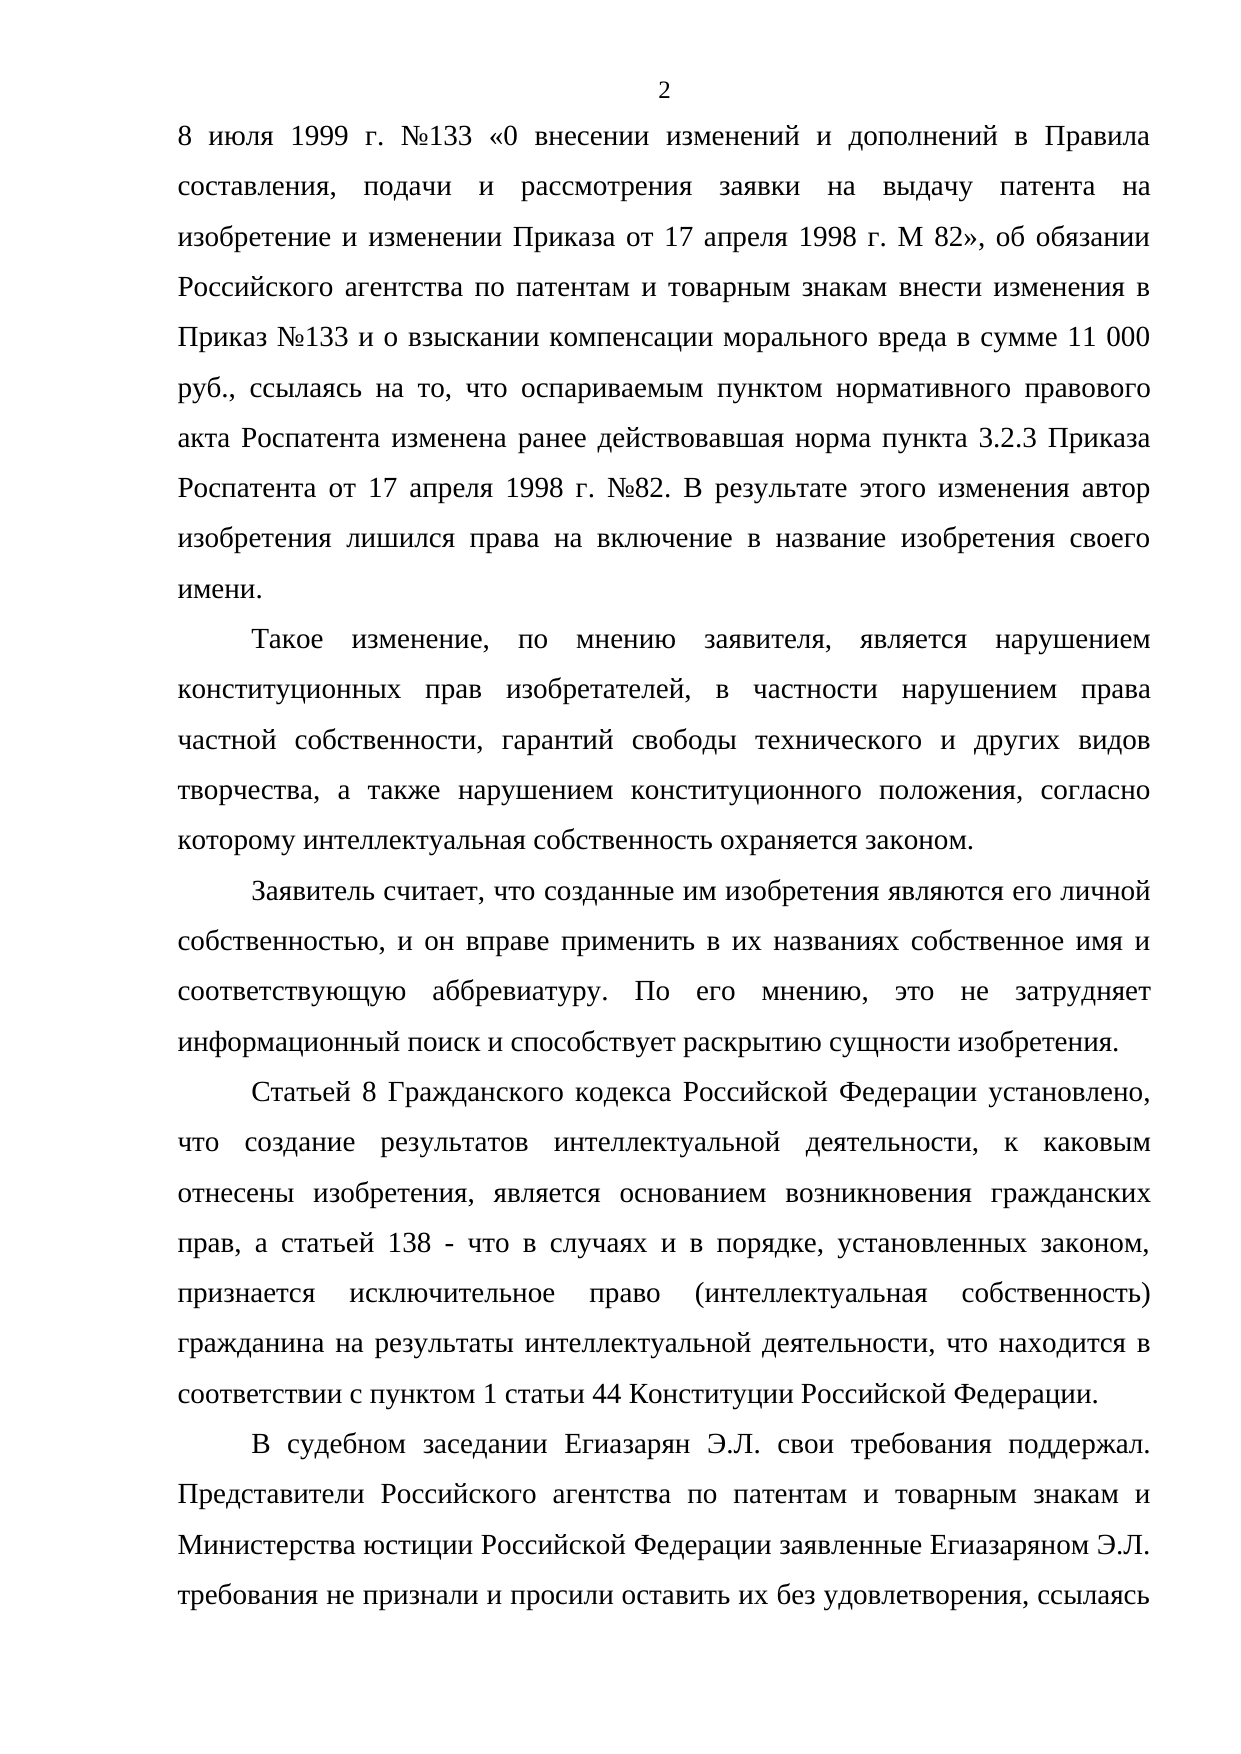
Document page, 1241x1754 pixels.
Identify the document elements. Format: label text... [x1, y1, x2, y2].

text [177, 1426, 1152, 1611]
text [177, 118, 1152, 604]
text Заявитель считает, что созданные им изобретения являются его личной собственностью, и он вправе применить в их названиях собственное имя и соответствующую аббревиатуру. По его мнению, это не затрудняет информационный поиск и способствует раскрытию сущности изобретения. [177, 873, 1152, 1057]
text Статьей 8 Гражданского кодекса Российской Федерации установлено, что создание результатов интеллектуальной деятельности, к каковым отнесены изобретения, является основанием возникновения гражданских прав, а статьей 138 - что в случаях и в порядке, установленных законом, признается исключительное право (интеллектуальная собственность) гражданина на результаты интеллектуальной деятельности, что находится в соответствии с пунктом 1 статьи 44 Конституции Российской Федерации. [177, 1074, 1152, 1409]
text Такое изменение, по мнению заявителя, является нарушением конституционных прав изобретателей, в частности нарушением права частной собственности, гарантий свободы технического и других видов творчества, а также нарушением конституционного положения, согласно которому интеллектуальная собственность охраняется законом. [177, 621, 1152, 856]
